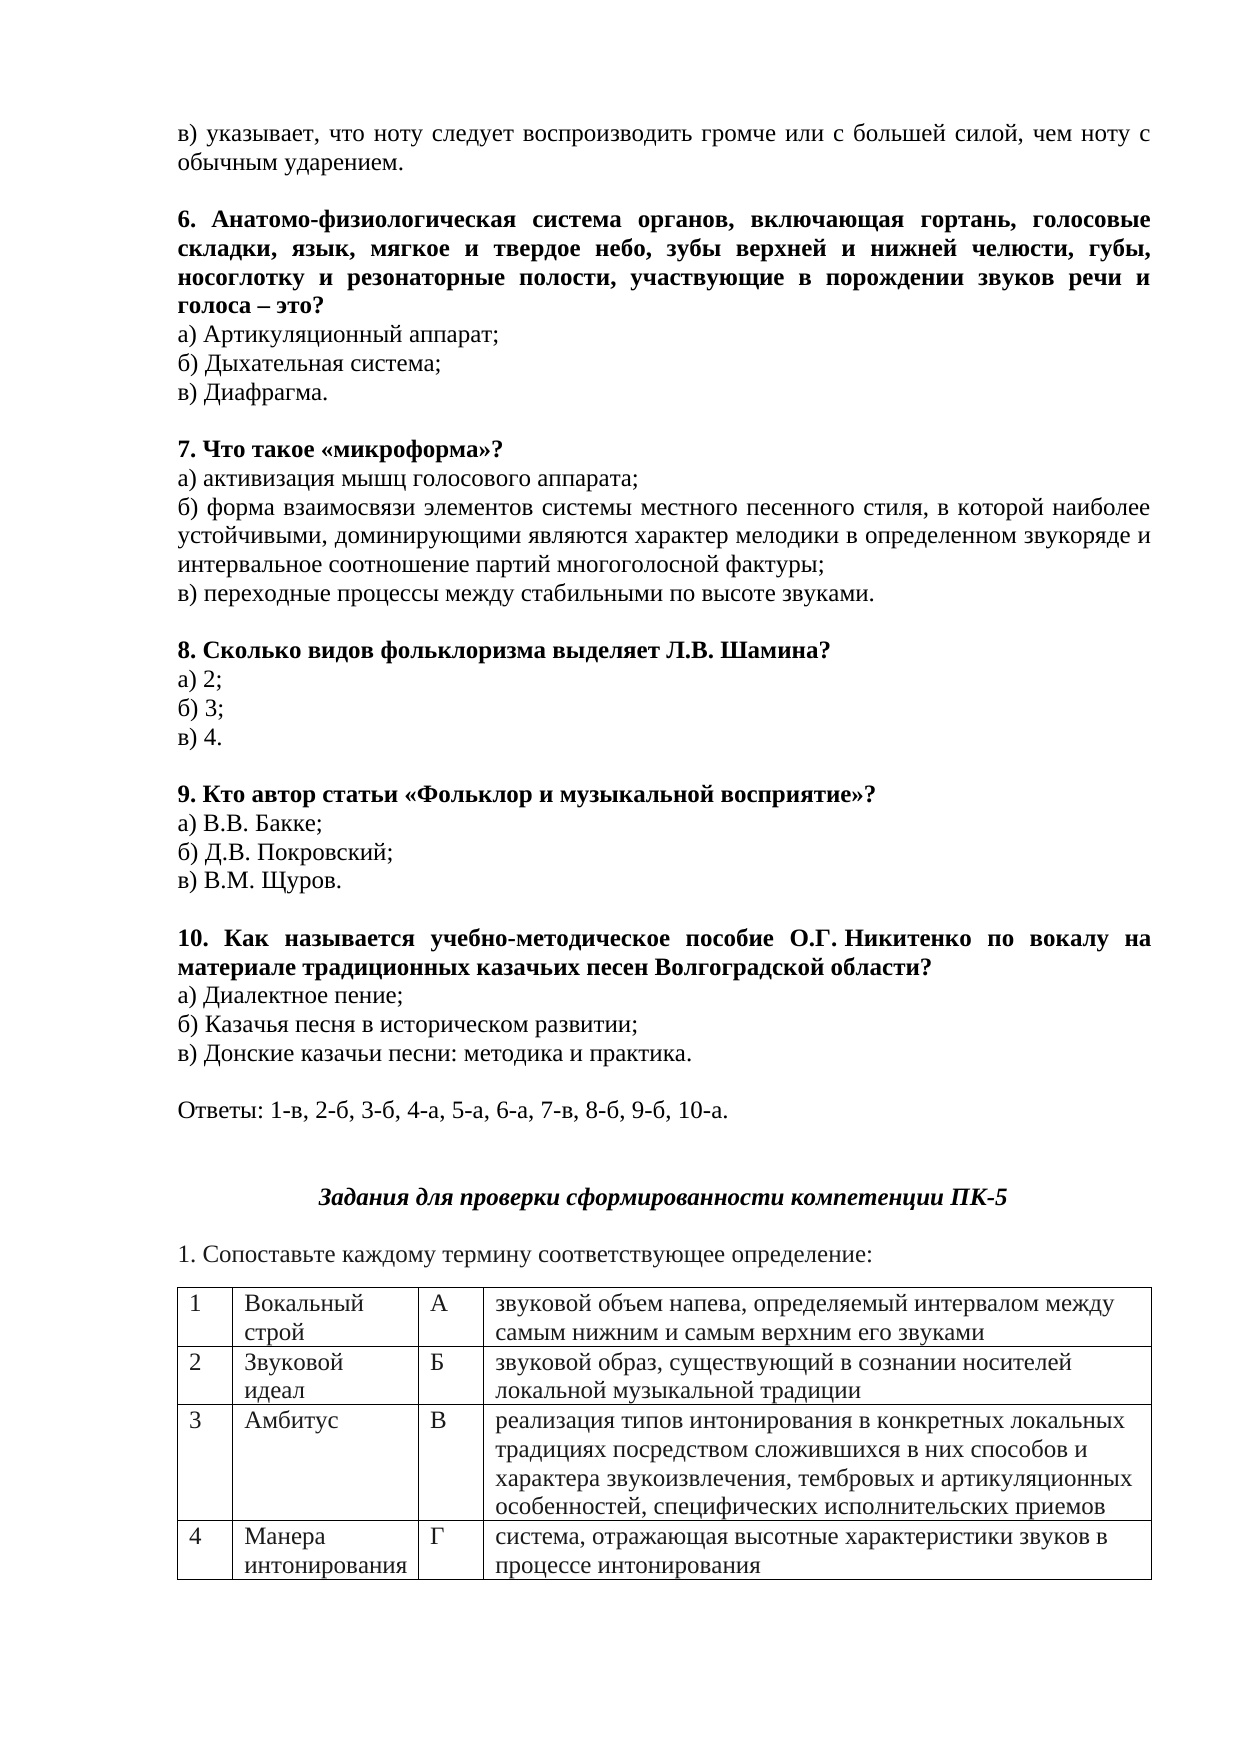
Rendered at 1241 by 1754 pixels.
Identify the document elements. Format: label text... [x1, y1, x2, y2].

table_header А [419, 1288, 483, 1346]
text a) активизация мышц голосового аппарата; [177, 463, 1152, 492]
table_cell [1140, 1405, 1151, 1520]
table_cell 4 [178, 1521, 232, 1579]
table_cell 2 [178, 1347, 232, 1404]
table_cell Б [419, 1347, 483, 1404]
text а) Диалектное пение; [177, 981, 1152, 1009]
table_cell Звуковой идеал [233, 1347, 418, 1404]
text 6. Анатомо-физиологическая система органов, включающая гортань, голосовые складки, язык, мягкое и твердое небо, зубы верхней и нижней челюсти, губы, носоглотку и резонаторные полости, участвующие в порождении звуков речи и голоса – это? [177, 204, 1152, 319]
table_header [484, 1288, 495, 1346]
text 9. Кто автор статьи «Фольклор и музыкальной восприятие»? [177, 779, 1152, 808]
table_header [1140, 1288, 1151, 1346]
text б) Дыхательная система; [177, 348, 1152, 377]
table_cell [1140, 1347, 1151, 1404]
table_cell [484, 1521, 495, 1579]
text в) указывает, что ноту следует воспроизводить громче или с большей силой, чем ноту с обычным ударением. [177, 118, 1152, 176]
text 1. Сопоставьте каждому термину соответствующее определение: [177, 1239, 1152, 1268]
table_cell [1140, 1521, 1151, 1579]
text в) Диафрагма. [177, 377, 1152, 406]
table_header 1 [178, 1288, 232, 1346]
text б) Д.В. Покровский; [177, 837, 1152, 866]
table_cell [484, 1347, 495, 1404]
text а) Артикуляционный аппарат; [177, 319, 1152, 348]
table_cell 3 [178, 1405, 232, 1520]
text 7. Что такое «микроформа»? [177, 434, 1152, 463]
text в) В.М. Щуров. [177, 866, 1152, 894]
text а) В.В. Бакке; [177, 808, 1152, 837]
table_cell Амбитус [233, 1405, 418, 1520]
text 10. Как называется учебно-методическое пособие О.Г. Никитенко по вокалу на материале традиционных казачьих песен Волгоградской области? [177, 923, 1152, 981]
table_cell Г [419, 1521, 483, 1579]
text б) 3; [177, 693, 1152, 722]
text б) форма взаимосвязи элементов системы местного песенного стиля, в которой наиболее устойчивыми, доминирующими являются характер мелодики в определенном звукоряде и интервальное соотношение партий многоголосной фактуры; [177, 492, 1152, 578]
text в) 4. [177, 722, 1152, 751]
text в) Донские казачьи песни: методика и практика. [177, 1038, 1152, 1067]
text Ответы: 1-в, 2-б, 3-б, 4-а, 5-а, 6-а, 7-в, 8-б, 9-б, 10-а. [177, 1096, 1152, 1124]
text 8. Сколько видов фольклоризма выделяет Л.В. Шамина? [177, 636, 1152, 664]
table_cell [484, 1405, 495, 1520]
table_cell В [419, 1405, 483, 1520]
text в) переходные процессы между стабильными по высоте звуками. [177, 578, 1152, 607]
text Задания для проверки сформированности компетенции ПК-5 [177, 1182, 1152, 1211]
text а) 2; [177, 664, 1152, 693]
text б) Казачья песня в историческом развитии; [177, 1009, 1152, 1038]
